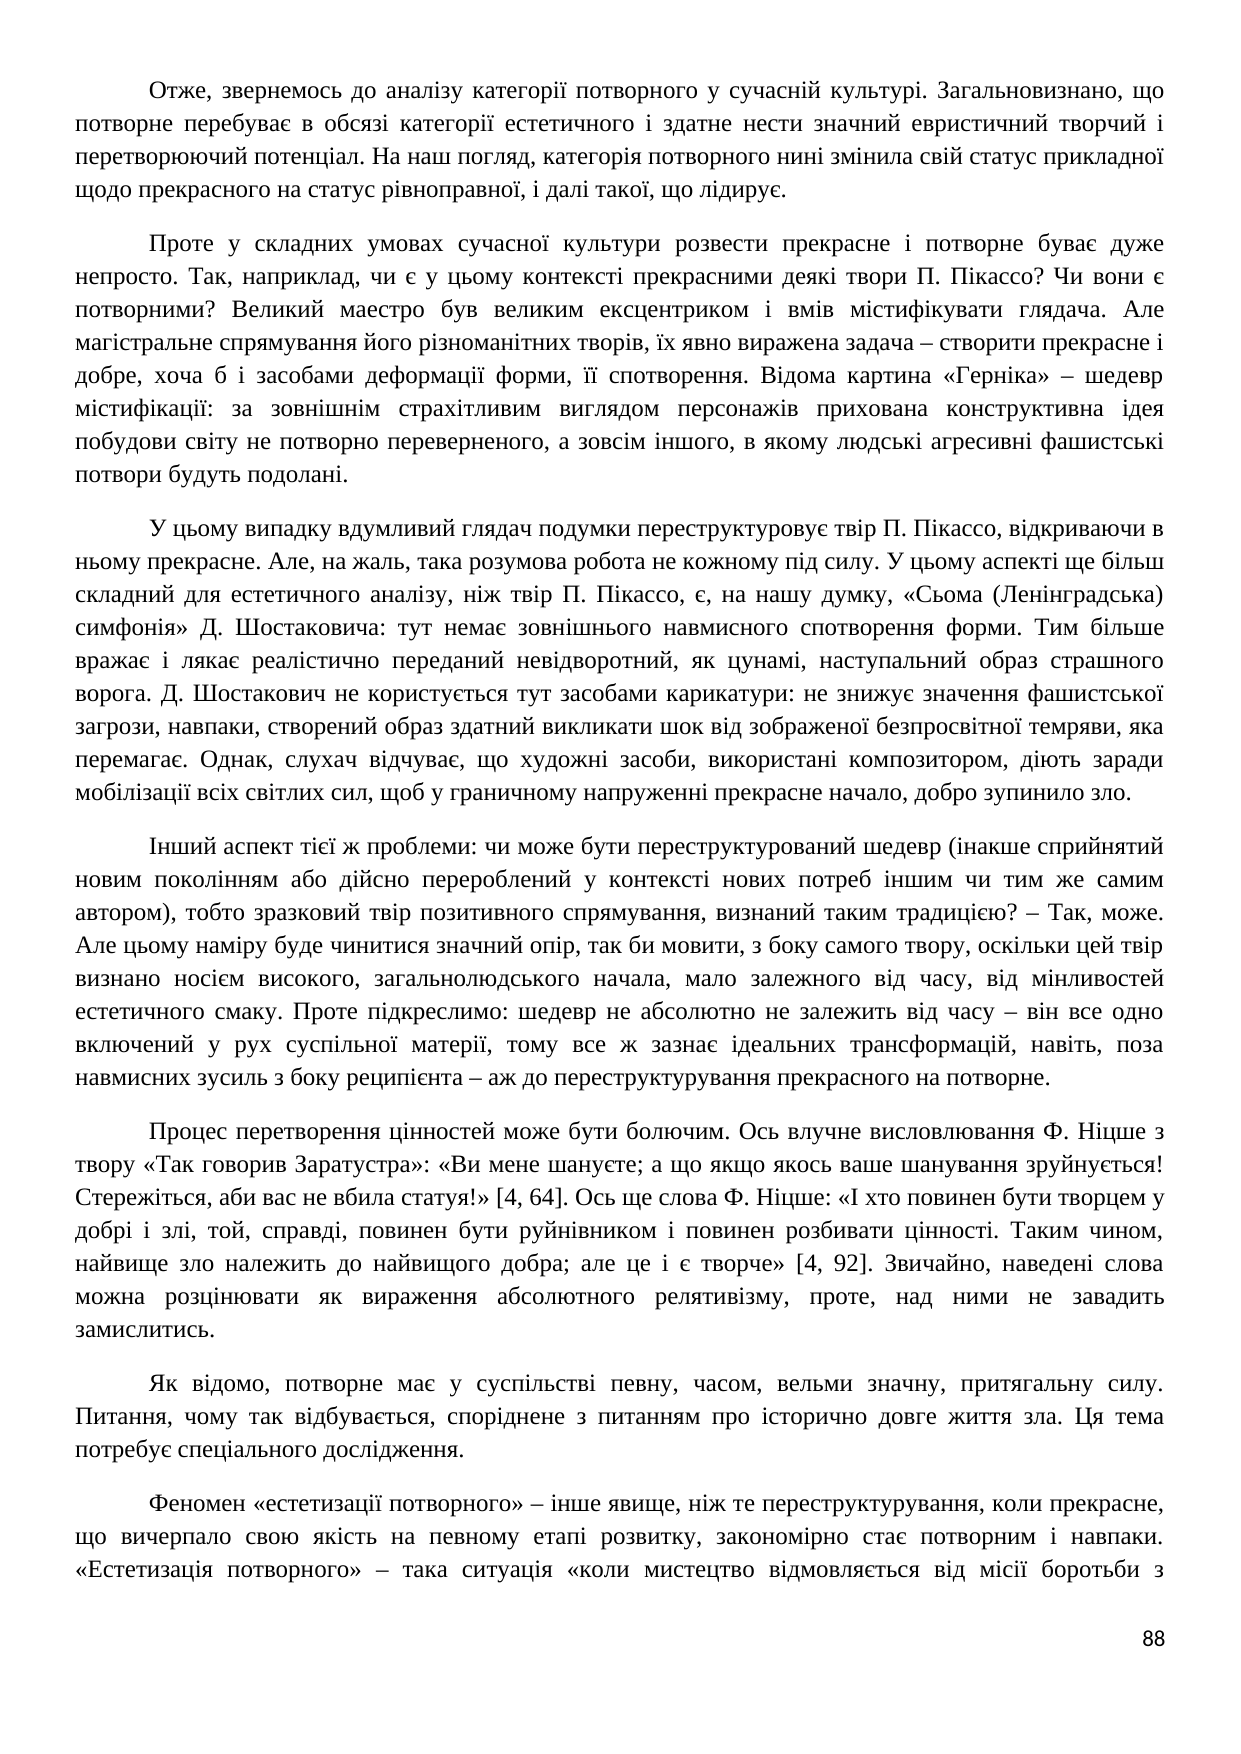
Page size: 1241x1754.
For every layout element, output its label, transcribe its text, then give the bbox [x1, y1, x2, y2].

text Отже, звернемось до аналізу категорії потворного у сучасній культурі. Загальновизнано, що потворне перебуває в обсязі категорії естетичного і здатне нести значний евристичний творчий і перетворюючий потенціал. На наш погляд, категорія потворного нині змінила свій статус прикладної щодо прекрасного на статус рівноправної, і далі такої, що лідирує. [75, 75, 1165, 203]
text У цьому випадку вдумливий глядач подумки переструктуровує твір П. Пікассо, відкриваючи в ньому прекрасне. Але, на жаль, така розумова робота не кожному під силу. У цьому аспекті ще більш складний для естетичного аналізу, ніж твір П. Пікассо, є, на нашу думку, «Сьома (Ленінградська) симфонія» Д. Шостаковича: тут немає зовнішнього навмисного спотворення форми. Тим більше вражає і лякає реалістично переданий невідворотний, як цунамі, наступальний образ страшного ворога. Д. Шостакович не користується тут засобами карикатури: не знижує значення фашистської загрози, навпаки, створений образ здатний викликати шок від зображеної безпросвітної темряви, яка перемагає. Однак, слухач відчуває, що художні засоби, використані композитором, діють заради мобілізації всіх світлих сил, щоб у граничному напруженні прекрасне начало, добро зупинило зло. [75, 513, 1165, 806]
text Як відомо, потворне має у суспільстві певну, часом, вельми значну, притягальну силу. Питання, чому так відбувається, споріднене з питанням про історично довге життя зла. Ця тема потребує спеціального дослідження. [75, 1368, 1165, 1463]
text Процес перетворення цінностей може бути болючим. Ось влучне висловлювання Ф. Ніцше з твору «Так говорив Заратустра»: «Ви мене шануєте; а що якщо якось ваше шанування зруйнується! Стережіться, аби вас не вбила статуя!» [4, 64]. Ось ще слова Ф. Ніцше: «І хто повинен бути творцем у добрі і злі, той, справді, повинен бути руйнівником і повинен розбивати цінності. Таким чином, найвище зло належить до найвищого добра; але це і є творче» [4, 92]. Звичайно, наведені слова можна розцінювати як вираження абсолютного релятивізму, проте, над ними не завадить замислитись. [75, 1116, 1165, 1343]
text Проте у складних умовах сучасної культури розвести прекрасне і потворне буває дуже непросто. Так, наприклад, чи є у цьому контексті прекрасними деякі твори П. Пікассо? Чи вони є потворними? Великий маестро був великим ексцентриком і вмів містифікувати глядача. Але магістральне спрямування його різноманітних творів, їх явно виражена задача – створити прекрасне і добре, хоча б і засобами деформації форми, її спотворення. Відома картина «Герніка» – шедевр містифікації: за зовнішнім страхітливим виглядом персонажів прихована конструктивна ідея побудови світу не потворно переверненого, а зовсім іншого, в якому людські агресивні фашистські потвори будуть подолані. [75, 228, 1165, 488]
text Інший аспект тієї ж проблеми: чи може бути переструктурований шедевр (інакше сприйнятий новим поколінням або дійсно перероблений у контексті нових потреб іншим чи тим же самим автором), тобто зразковий твір позитивного спрямування, визнаний таким традицією? – Так, може. Але цьому наміру буде чинитися значний опір, так би мовити, з боку самого твору, оскільки цей твір визнано носієм високого, загальнолюдського начала, мало залежного від часу, від мінливостей естетичного смаку. Проте підкреслимо: шедевр не абсолютно не залежить від часу – він все одно включений у рух суспільної матерії, тому все ж зазнає ідеальних трансформацій, навіть, поза навмисних зусиль з боку реципієнта – аж до переструктурування прекрасного на потворне. [75, 831, 1165, 1091]
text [75, 1488, 1165, 1583]
